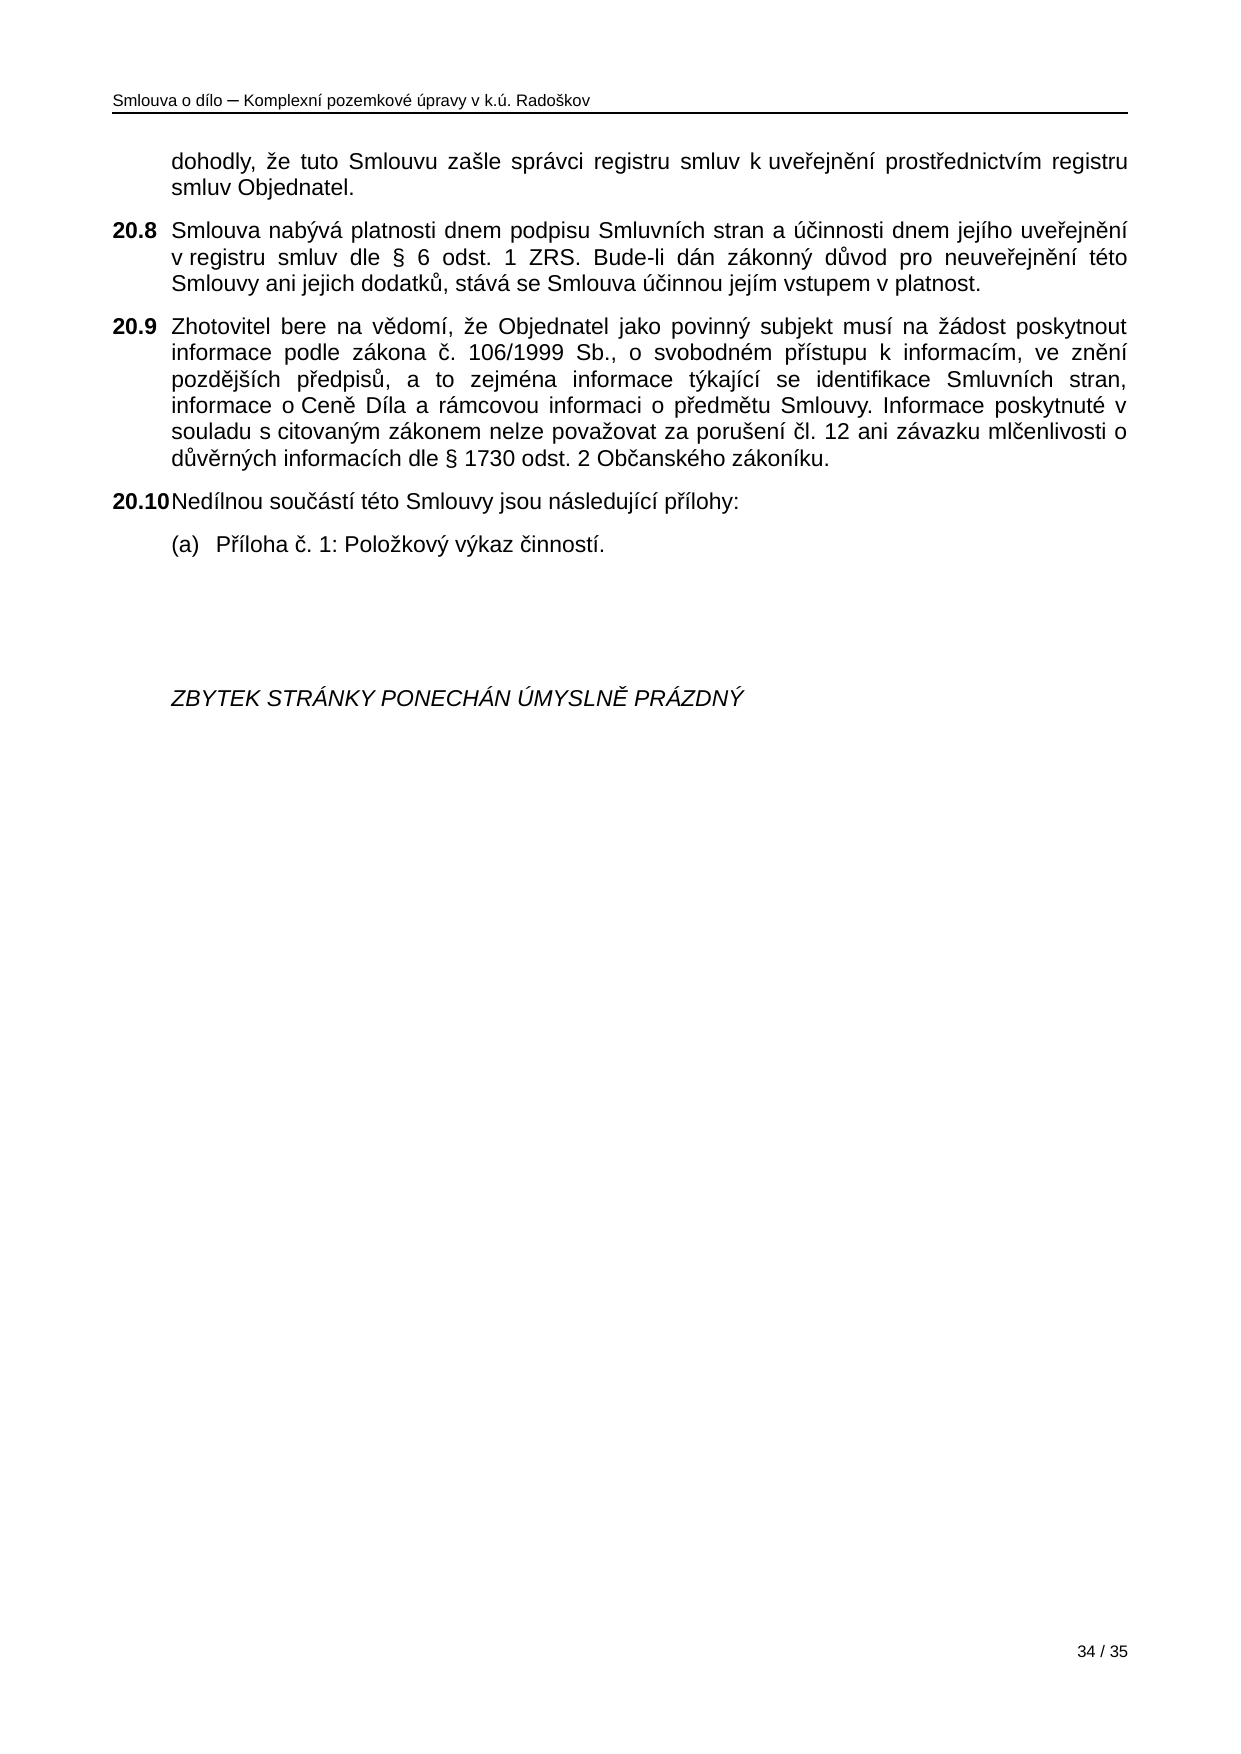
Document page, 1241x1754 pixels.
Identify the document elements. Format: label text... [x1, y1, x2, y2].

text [112, 148, 1128, 200]
text Zhotovitel bere na vědomí, že Objednatel jako povinný subjekt musí na žádost poskytnout informace podle zákona č. 106/1999 Sb., o svobodném přístupu k informacím, ve znění pozdějších předpisů, a to zejména informace týkající se identifikace Smluvních stran, informace o Ceně Díla a rámcovou informaci o předmětu Smlouvy. Informace poskytnuté v souladu s citovaným zákonem nelze považovat za porušení čl. 12 ani závazku mlčenlivosti o důvěrných informacích dle § 1730 odst. 2 Občanského zákoníku. [112, 313, 1128, 471]
list ZBYTEK STRÁNKY PONECHÁN ÚMYSLNĚ PRÁZDNÝ [171, 685, 1128, 711]
text Smlouva nabývá platnosti dnem podpisu Smluvních stran a účinnosti dnem jejího uveřejnění v registru smluv dle § 6 odst. 1 ZRS. Bude-li dán zákonný důvod pro neuveřejnění této Smlouvy ani jejich dodatků, stává se Smlouva účinnou jejím vstupem v platnost. [112, 217, 1128, 296]
text Nedílnou součástí této Smlouvy jsou následující přílohy: [112, 488, 1128, 514]
list Příloha č. 1: Položkový výkaz činností. [171, 531, 1128, 557]
